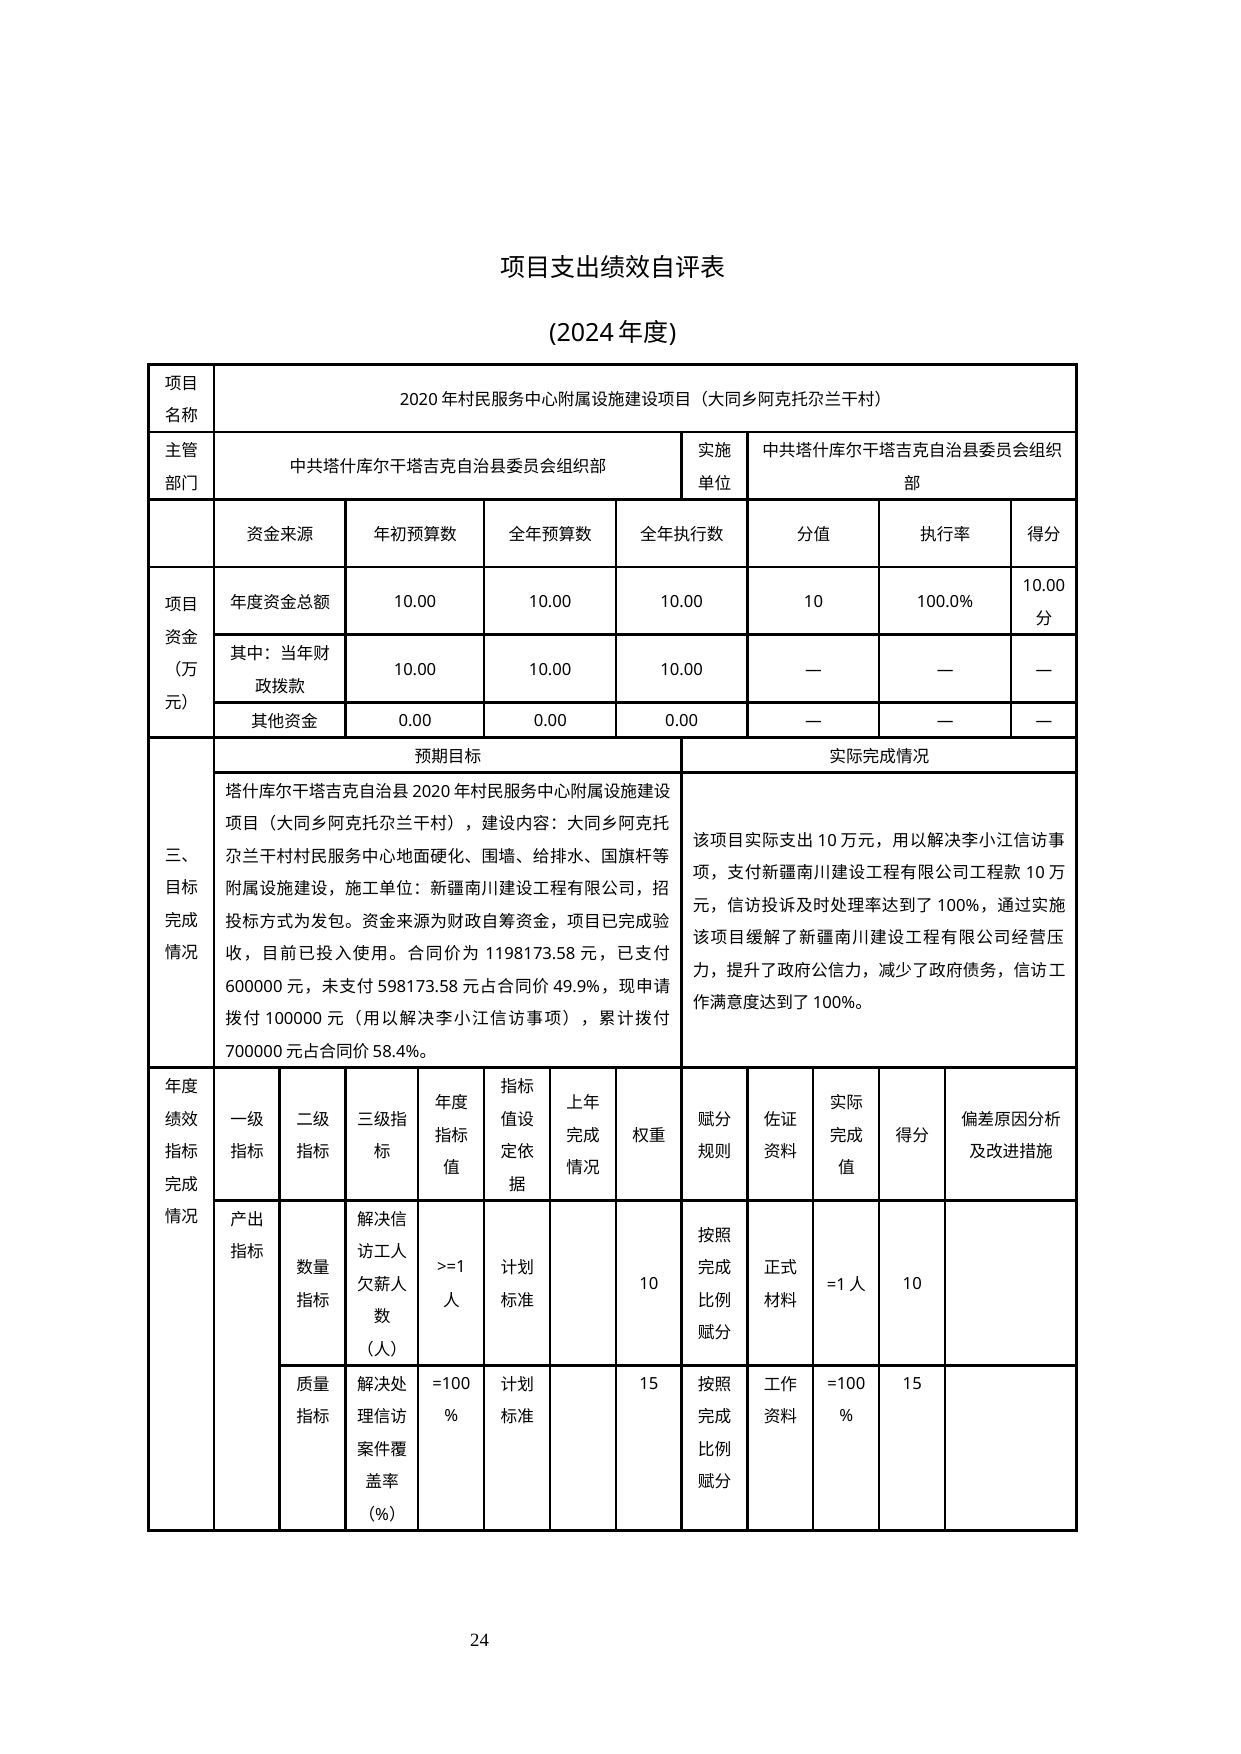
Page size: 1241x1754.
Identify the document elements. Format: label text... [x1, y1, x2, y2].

table_cell 10.00 [347, 636, 483, 701]
table_cell 按照完成比例赋分 [683, 1367, 746, 1529]
table_cell 其他资金 [215, 704, 344, 736]
table_cell — [880, 704, 1010, 736]
table_cell 权重 [617, 1069, 680, 1199]
table_cell [946, 1367, 1075, 1529]
table_cell 按照完成比例赋分 [683, 1202, 746, 1364]
table_cell 预期目标 [215, 739, 680, 771]
table_cell 产出指标 [215, 1202, 278, 1529]
table_cell 三级指标 [347, 1069, 417, 1199]
table_cell 得分 [880, 1069, 944, 1199]
table_cell 10 [617, 1202, 680, 1364]
table_cell 100.0% [880, 568, 1010, 633]
table_cell 0.00 [617, 704, 746, 736]
table_cell 全年执行数 [617, 501, 746, 566]
table_cell 质量指标 [281, 1367, 344, 1529]
table_cell =1人 [814, 1202, 878, 1364]
table_cell 中共塔什库尔干塔吉克自治县委员会组织部 [749, 433, 1075, 498]
table_cell 三、目标完成情况 [150, 739, 213, 1066]
table_cell 计划标准 [485, 1367, 549, 1529]
table_cell [551, 1367, 615, 1529]
table_cell 年度资金总额 [215, 568, 344, 633]
table_cell 正式材料 [749, 1202, 812, 1364]
table_cell 塔什库尔干塔吉克自治县2020年村民服务中心附属设施建设项目（大同乡阿克托尕兰干村），建设内容：大同乡阿克托尕兰干村村民服务中心地面硬化、围墙、给排水、国旗杆等附属设施建设，施工单位：新疆南川建设工程有限公司，招投标方式为发包。资金来源为财政自筹资金，项目已完成验收，目前已投入使用。合同价为1198173.58元，已支付600000元，未支付598173.58元占合同价49.9%，现申请拨付100000元（用以解决李小江信访事项），累计拨付700000元占合同价58.4%。 [215, 774, 680, 1066]
table_cell >=1人 [419, 1202, 483, 1364]
table_cell 年度绩效指标完成情况 [150, 1069, 213, 1529]
table_cell =100% [814, 1367, 878, 1529]
table_cell 10 [749, 568, 878, 633]
table_cell 15 [617, 1367, 680, 1529]
table_cell 主管部门 [150, 433, 213, 498]
table_cell 偏差原因分析及改进措施 [946, 1069, 1075, 1199]
table_cell 赋分规则 [683, 1069, 746, 1199]
table_cell 0.00 [347, 704, 483, 736]
table_cell 二级指标 [281, 1069, 344, 1199]
table_cell 解决信访工人欠薪人数（人） [347, 1202, 417, 1364]
table_cell — [1012, 636, 1075, 701]
table_cell 2020年村民服务中心附属设施建设项目（大同乡阿克托尕兰干村） [215, 366, 1075, 431]
table_header 项目支出绩效自评表 [148, 233, 1077, 298]
table_cell 该项目实际支出10万元，用以解决李小江信访事项，支付新疆南川建设工程有限公司工程款10万元，信访投诉及时处理率达到了100%，通过实施该项目缓解了新疆南川建设工程有限公司经营压力，提升了政府公信力，减少了政府债务，信访工作满意度达到了100%。 [683, 774, 1075, 1066]
table_cell 0.00 [485, 704, 615, 736]
table_cell 10.00 [617, 568, 746, 633]
table_cell 年度指标值 [419, 1069, 483, 1199]
table_cell 解决处理信访案件覆盖率（%） [347, 1367, 417, 1529]
table_cell 全年预算数 [485, 501, 615, 566]
table_cell 执行率 [880, 501, 1010, 566]
table_cell — [749, 704, 878, 736]
table_cell — [880, 636, 1010, 701]
table_cell 其中：当年财政拨款 [215, 636, 344, 701]
table_cell 上年完成情况 [551, 1069, 615, 1199]
table_cell 项目名称 [150, 366, 213, 431]
table_cell 10.00 [617, 636, 746, 701]
table_cell 计划标准 [485, 1202, 549, 1364]
table_cell [946, 1202, 1075, 1364]
table_cell 实际完成情况 [683, 739, 1075, 771]
table_cell 实际完成值 [814, 1069, 878, 1199]
table_cell 实施单位 [683, 433, 746, 498]
table_cell 10 [880, 1202, 944, 1364]
table_cell 10.00 [485, 636, 615, 701]
table_cell 10.00 [485, 568, 615, 633]
table_cell [150, 501, 213, 566]
table_cell 工作资料 [749, 1367, 812, 1529]
table_cell 资金来源 [215, 501, 344, 566]
table_cell 10.00 [347, 568, 483, 633]
table_cell 指标值设定依据 [485, 1069, 549, 1199]
table_cell (2024年度) [148, 298, 1077, 363]
table_cell 一级指标 [215, 1069, 278, 1199]
table_cell 10.00分 [1012, 568, 1075, 633]
table_cell 15 [880, 1367, 944, 1529]
table_cell 中共塔什库尔干塔吉克自治县委员会组织部 [215, 433, 680, 498]
table_cell 佐证资料 [749, 1069, 812, 1199]
table_cell =100% [419, 1367, 483, 1529]
table_cell 数量指标 [281, 1202, 344, 1364]
table_cell — [749, 636, 878, 701]
table_cell [551, 1202, 615, 1364]
table_cell 年初预算数 [347, 501, 483, 566]
table_cell 分值 [749, 501, 878, 566]
table_cell 得分 [1012, 501, 1075, 566]
table_cell — [1012, 704, 1075, 736]
table_cell 项目资金 （万元） [150, 568, 213, 736]
